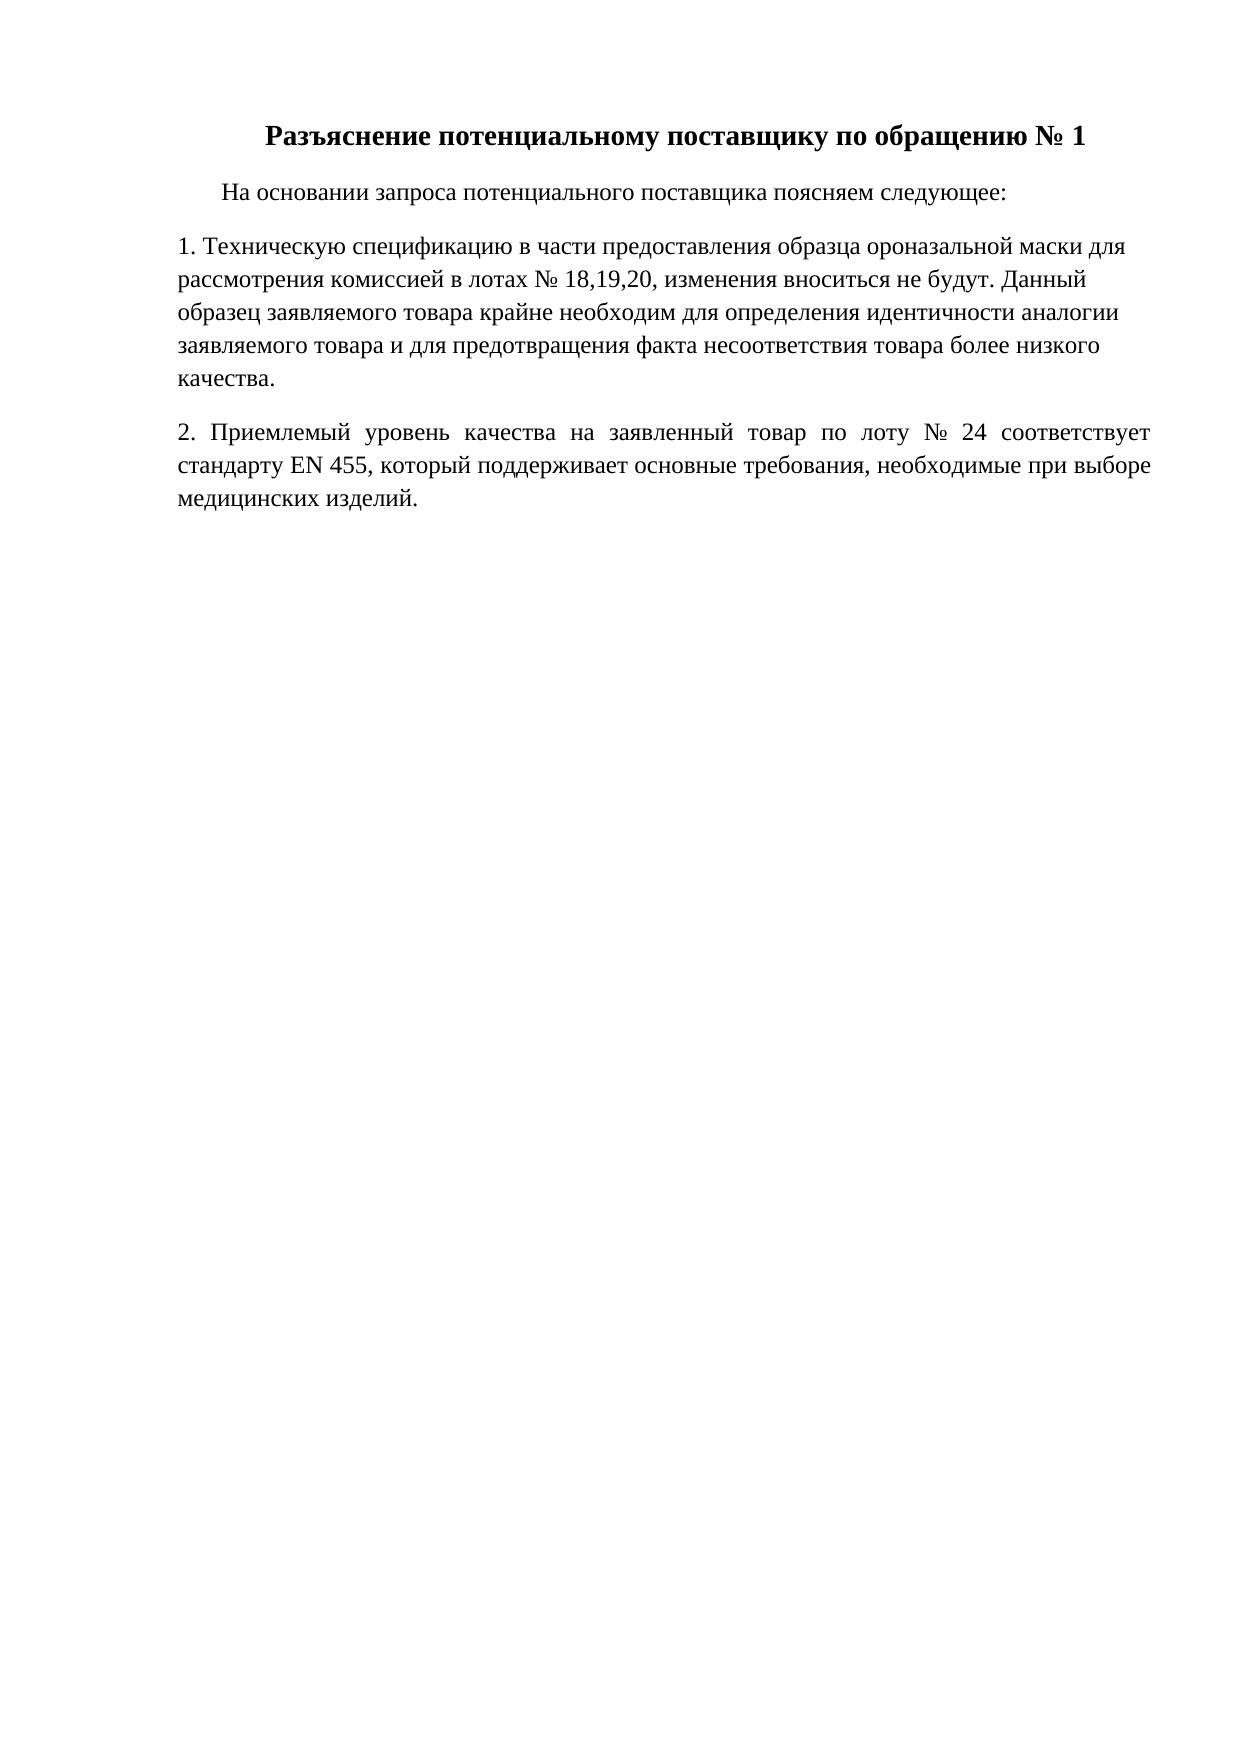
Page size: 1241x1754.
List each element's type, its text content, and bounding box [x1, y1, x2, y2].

text 2. Приемлемый уровень качества на заявленный товар по лоту № 24 соответствует стандарту EN 455, который поддерживает основные требования, необходимые при выборе медицинских изделий. [177, 417, 1152, 512]
text Разъяснение потенциальному поставщику по обращению № 1 [177, 118, 1152, 152]
text 1. Техническую спецификацию в части предоставления образца ороназальной маски для рассмотрения комиссией в лотах № 18,19,20, изменения вноситься не будут. Данный образец заявляемого товара крайне необходим для определения идентичности аналогии заявляемого товара и для предотвращения факта несоответствия товара более низкого качества. [177, 231, 1152, 392]
text На основании запроса потенциального поставщика поясняем следующее: [177, 177, 1152, 206]
